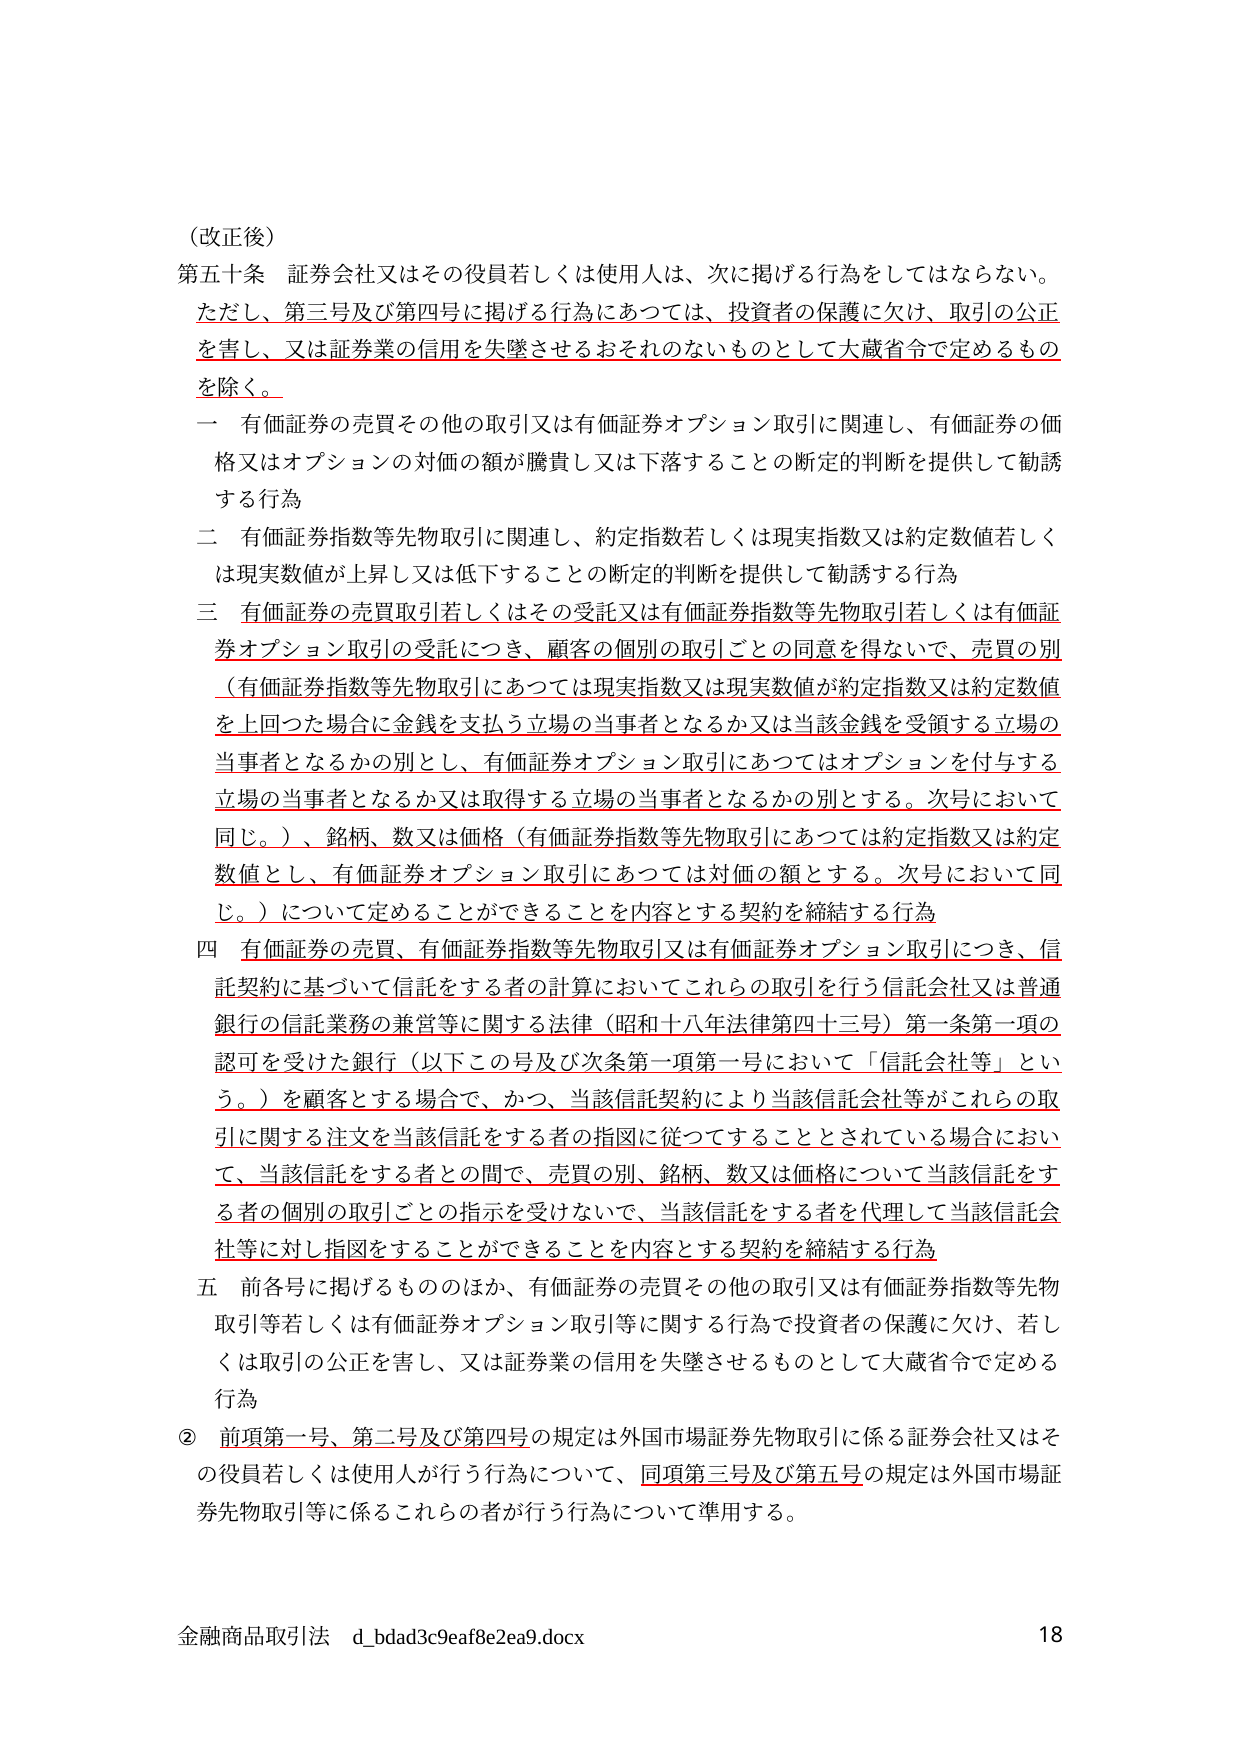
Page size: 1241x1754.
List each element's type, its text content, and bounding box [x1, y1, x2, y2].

text 五 前各号に掲げるもののほか、有価証券の売買その他の取引又は有価証券指数等先物取引等若しくは有価証券オプション取引等に関する行為で投資者の保護に欠け、若しくは取引の公正を害し、又は証券業の信用を失墜させるものとして大蔵省令で定める行為 [196, 1267, 1063, 1417]
text （改正後） [177, 217, 1063, 254]
text 二 有価証券指数等先物取引に関連し、約定指数若しくは現実指数又は約定数値若しくは現実数値が上昇し又は低下することの断定的判断を提供して勧誘する行為 [196, 517, 1063, 592]
text 四 有価証券の売買、有価証券指数等先物取引又は有価証券オプション取引につき、信託契約に基づいて信託をする者の計算においてこれらの取引を行う信託会社又は普通銀行の信託業務の兼営等に関する法律（昭和十八年法律第四十三号）第一条第一項の認可を受けた銀行（以下この号及び次条第一項第一号において「信託会社等」という。）を顧客とする場合で、かつ、当該信託契約により当該信託会社等がこれらの取引に関する注文を当該信託をする者の指図に従つてすることとされている場合において、当該信託をする者との間で、売買の別、銘柄、数又は価格について当該信託をする者の個別の取引ごとの指示を受けないで、当該信託をする者を代理して当該信託会社等に対し指図をすることができることを内容とする契約を締結する行為 [196, 929, 1063, 1267]
text 一 有価証券の売買その他の取引又は有価証券オプション取引に関連し、有価証券の価格又はオプションの対価の額が騰貴し又は下落することの断定的判断を提供して勧誘する行為 [196, 404, 1063, 517]
text 第五十条 証券会社又はその役員若しくは使用人は、次に掲げる行為をしてはならない。ただし、第三号及び第四号に掲げる行為にあつては、投資者の保護に欠け、取引の公正を害し、又は証券業の信用を失墜させるおそれのないものとして大蔵省令で定めるものを除く。 [177, 254, 1063, 404]
text ② 前項第一号、第二号及び第四号の規定は外国市場証券先物取引に係る証券会社又はその役員若しくは使用人が行う行為について、同項第三号及び第五号の規定は外国市場証券先物取引等に係るこれらの者が行う行為について準用する。 [177, 1417, 1063, 1529]
text 三 有価証券の売買取引若しくはその受託又は有価証券指数等先物取引若しくは有価証券オプション取引の受託につき、顧客の個別の取引ごとの同意を得ないで、売買の別（有価証券指数等先物取引にあつては現実指数又は現実数値が約定指数又は約定数値を上回つた場合に金銭を支払う立場の当事者となるか又は当該金銭を受領する立場の当事者となるかの別とし、有価証券オプション取引にあつてはオプションを付与する立場の当事者となるか又は取得する立場の当事者となるかの別とする。次号において同じ。）、銘柄、数又は価格（有価証券指数等先物取引にあつては約定指数又は約定数値とし、有価証券オプション取引にあつては対価の額とする。次号において同じ。）について定めることができることを内容とする契約を締結する行為 [196, 592, 1063, 929]
